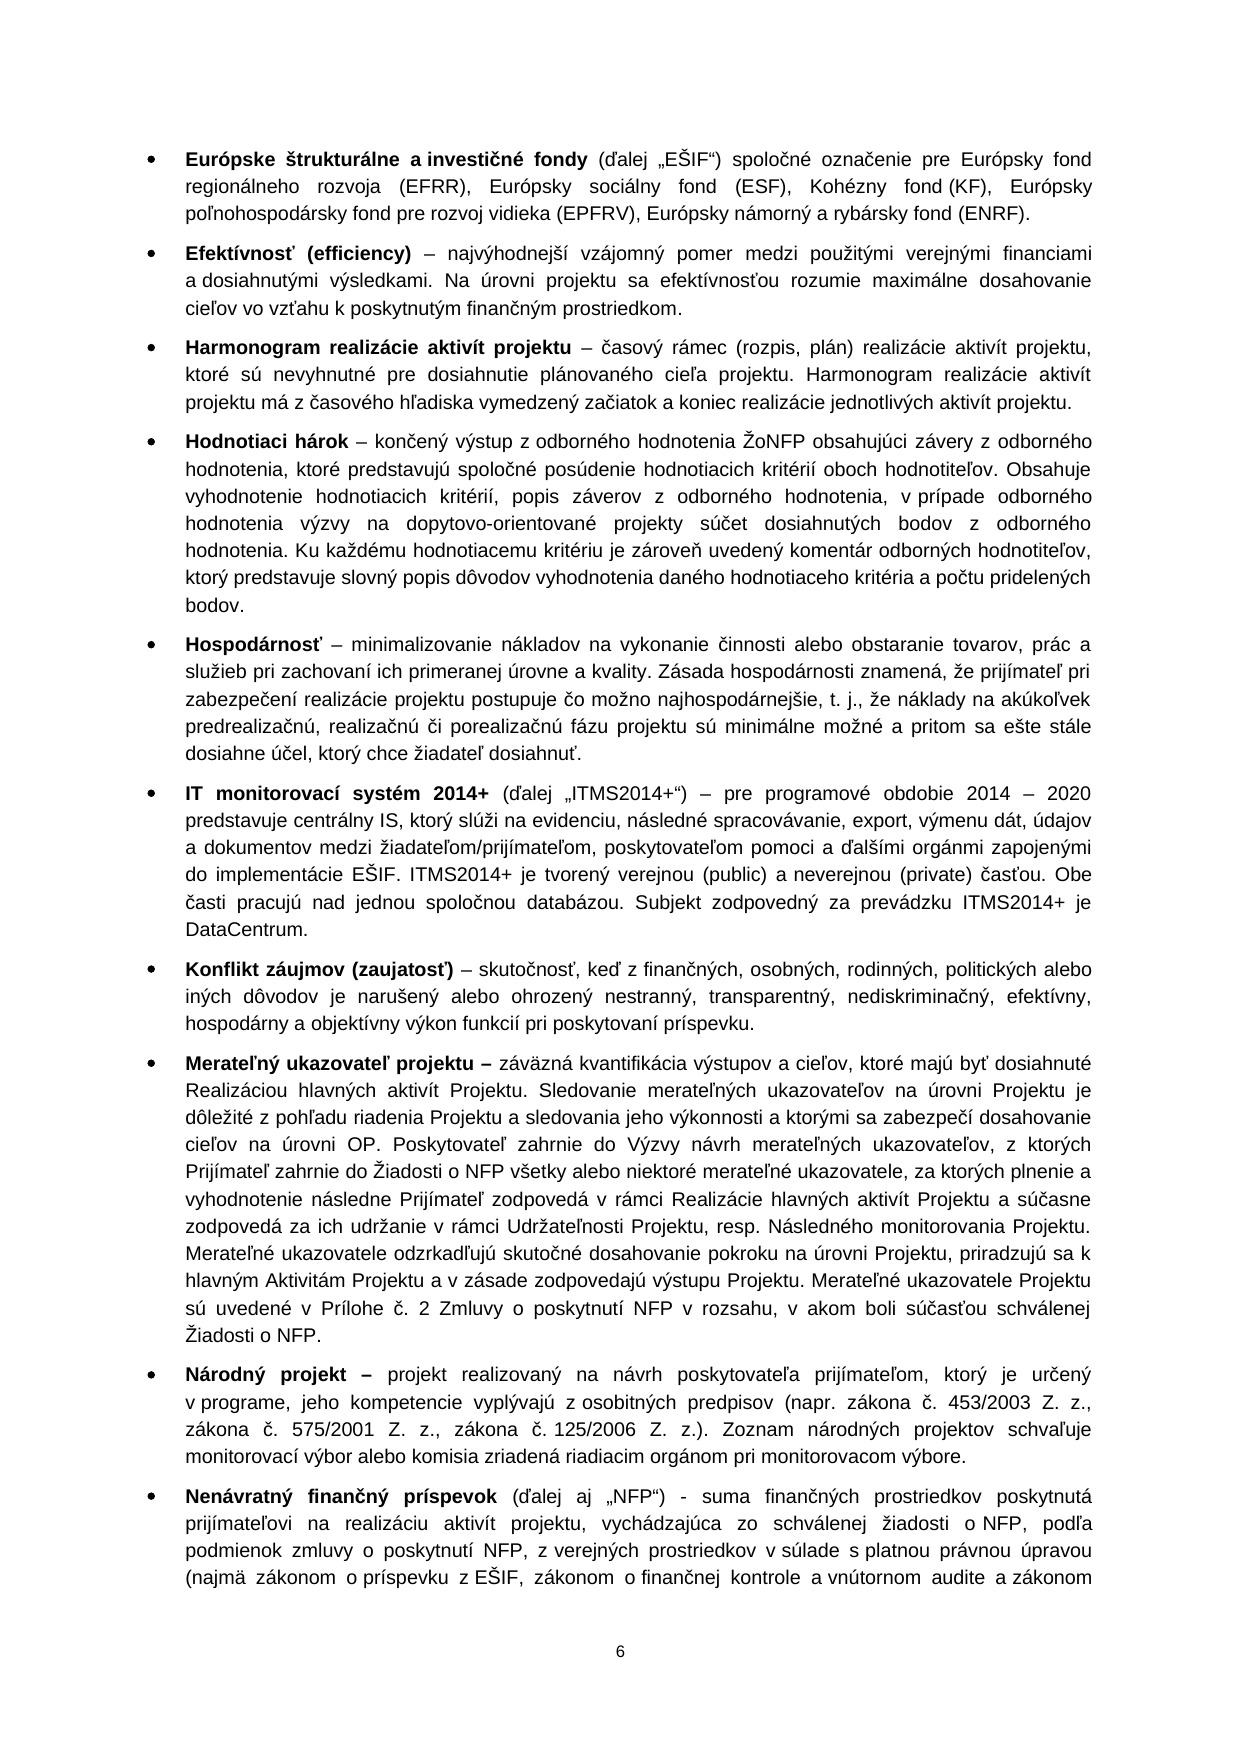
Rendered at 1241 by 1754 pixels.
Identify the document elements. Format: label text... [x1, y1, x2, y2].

list Efektívnosť (efficiency) – najvýhodnejší vzájomný pomer medzi použitými verejnými financiami a dosiahnutými výsledkami. Na úrovni projektu sa efektívnosťou rozumie maximálne dosahovanie cieľov vo vzťahu k poskytnutým finančným prostriedkom. [148, 242, 1092, 319]
list Národný projekt – projekt realizovaný na návrh poskytovateľa prijímateľom, ktorý je určený v programe, jeho kompetencie vyplývajú z osobitných predpisov (napr. zákona č. 453/2003 Z. z., zákona č. 575/2001 Z. z., zákona č. 125/2006 Z. z.). Zoznam národných projektov schvaľuje monitorovací výbor alebo komisia zriadená riadiacim orgánom pri monitorovacom výbore. [148, 1363, 1092, 1468]
list Európske štrukturálne a investičné fondy (ďalej „EŠIF“) spoločné označenie pre Európsky fond regionálneho rozvoja (EFRR), Európsky sociálny fond (ESF), Kohézny fond (KF), Európsky poľnohospodársky fond pre rozvoj vidieka (EPFRV), Európsky námorný a rybársky fond (ENRF). [148, 148, 1092, 225]
list IT monitorovací systém 2014+ (ďalej „ITMS2014+“) – pre programové obdobie 2014 – 2020 predstavuje centrálny IS, ktorý slúži na evidenciu, následné spracovávanie, export, výmenu dát, údajov a dokumentov medzi žiadateľom/prijímateľom, poskytovateľom pomoci a ďalšími orgánmi zapojenými do implementácie EŠIF. ITMS2014+ je tvorený verejnou (public) a neverejnou (private) časťou. Obe časti pracujú nad jednou spoločnou databázou. Subjekt zodpovedný za prevádzku ITMS2014+ je DataCentrum. [148, 782, 1092, 940]
list Konflikt záujmov (zaujatosť) – skutočnosť, keď z finančných, osobných, rodinných, politických alebo iných dôvodov je narušený alebo ohrozený nestranný, transparentný, nediskriminačný, efektívny, hospodárny a objektívny výkon funkcií pri poskytovaní príspevku. [148, 957, 1092, 1034]
list Harmonogram realizácie aktivít projektu – časový rámec (rozpis, plán) realizácie aktivít projektu, ktoré sú nevyhnutné pre dosiahnutie plánovaného cieľa projektu. Harmonogram realizácie aktivít projektu má z časového hľadiska vymedzený začiatok a koniec realizácie jednotlivých aktivít projektu. [148, 336, 1092, 413]
list Hospodárnosť – minimalizovanie nákladov na vykonanie činnosti alebo obstaranie tovarov, prác a služieb pri zachovaní ich primeranej úrovne a kvality. Zásada hospodárnosti znamená, že prijímateľ pri zabezpečení realizácie projektu postupuje čo možno najhospodárnejšie, t. j., že náklady na akúkoľvek predrealizačnú, realizačnú či porealizačnú fázu projektu sú minimálne možné a pritom sa ešte stále dosiahne účel, ktorý chce žiadateľ dosiahnuť. [148, 633, 1092, 765]
list Hodnotiaci hárok – končený výstup z odborného hodnotenia ŽoNFP obsahujúci závery z odborného hodnotenia, ktoré predstavujú spoločné posúdenie hodnotiacich kritérií oboch hodnotiteľov. Obsahuje vyhodnotenie hodnotiacich kritérií, popis záverov z odborného hodnotenia, v prípade odborného hodnotenia výzvy na dopytovo-orientované projekty súčet dosiahnutých bodov z odborného hodnotenia. Ku každému hodnotiacemu kritériu je zároveň uvedený komentár odborných hodnotiteľov, ktorý predstavuje slovný popis dôvodov vyhodnotenia daného hodnotiaceho kritéria a počtu pridelených bodov. [148, 430, 1092, 616]
list Merateľný ukazovateľ projektu – záväzná kvantifikácia výstupov a cieľov, ktoré majú byť dosiahnuté Realizáciou hlavných aktivít Projektu. Sledovanie merateľných ukazovateľov na úrovni Projektu je dôležité z pohľadu riadenia Projektu a sledovania jeho výkonnosti a ktorými sa zabezpečí dosahovanie cieľov na úrovni OP. Poskytovateľ zahrnie do Výzvy návrh merateľných ukazovateľov, z ktorých Prijímateľ zahrnie do Žiadosti o NFP všetky alebo niektoré merateľné ukazovatele, za ktorých plnenie a vyhodnotenie následne Prijímateľ zodpovedá v rámci Realizácie hlavných aktivít Projektu a súčasne zodpovedá za ich udržanie v rámci Udržateľnosti Projektu, resp. Následného monitorovania Projektu. Merateľné ukazovatele odzrkadľujú skutočné dosahovanie pokroku na úrovni Projektu, priradzujú sa k hlavným Aktivitám Projektu a v zásade zodpovedajú výstupu Projektu. Merateľné ukazovatele Projektu sú uvedené v Prílohe č. 2 Zmluvy o poskytnutí NFP v rozsahu, v akom boli súčasťou schválenej Žiadosti o NFP. [148, 1052, 1092, 1346]
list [148, 1484, 1092, 1589]
